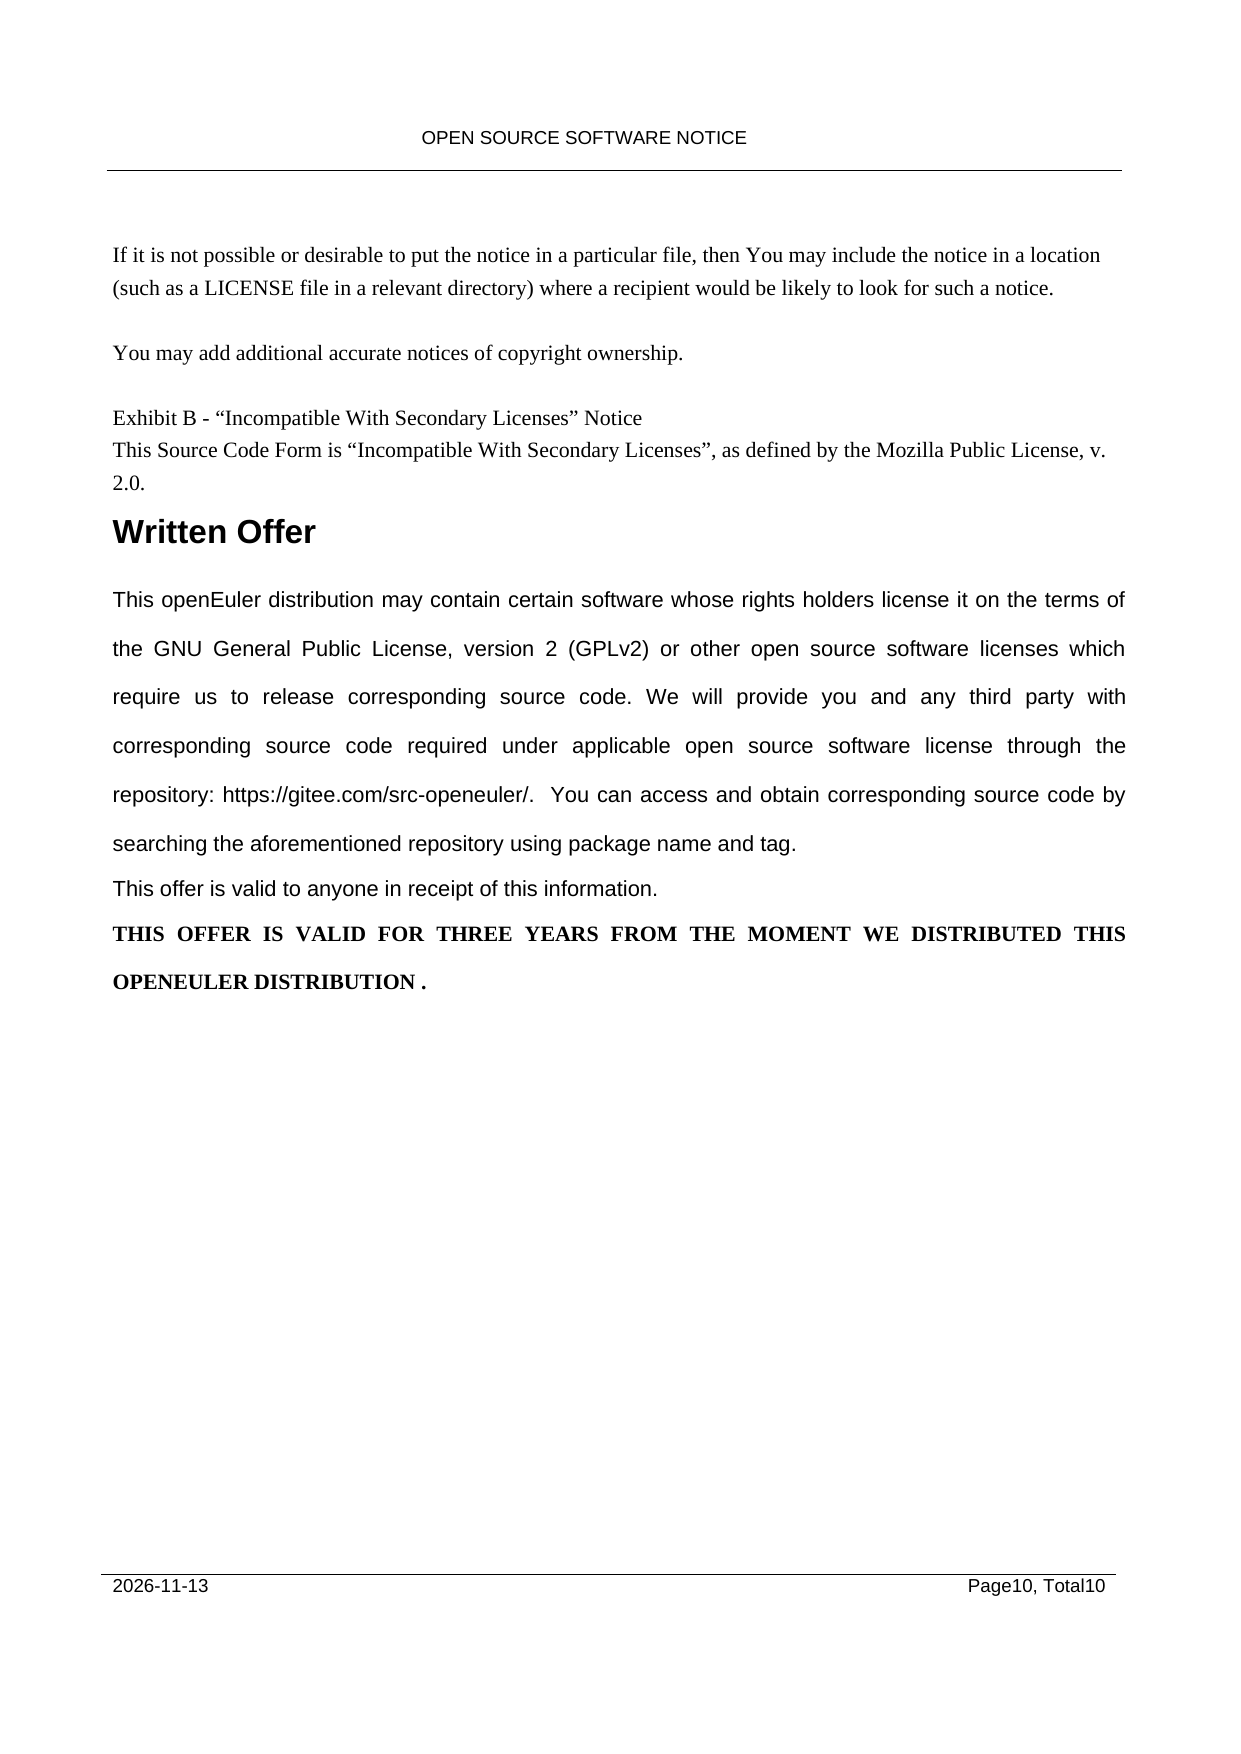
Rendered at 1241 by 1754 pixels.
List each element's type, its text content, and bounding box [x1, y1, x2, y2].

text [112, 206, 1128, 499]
text This openEuler distribution may contain certain software whose rights holders license it on the terms of the GNU General Public License, version 2 (GPLv2) or other open source software licenses which require us to release corresponding source code. We will provide you and any third party with corresponding source code required under applicable open source software license through the repository: https://gitee.com/src-openeuler/. You can access and obtain corresponding source code by searching the aforementioned repository using package name and tag. [112, 583, 1128, 859]
text This offer is valid to anyone in receipt of this information. [112, 872, 1128, 904]
text THIS OFFER IS VALID FOR THREE YEARS FROM THE MOMENT WE DISTRIBUTED THIS OPENEULER DISTRIBUTION . [112, 917, 1128, 998]
text Written Offer [112, 499, 1128, 564]
